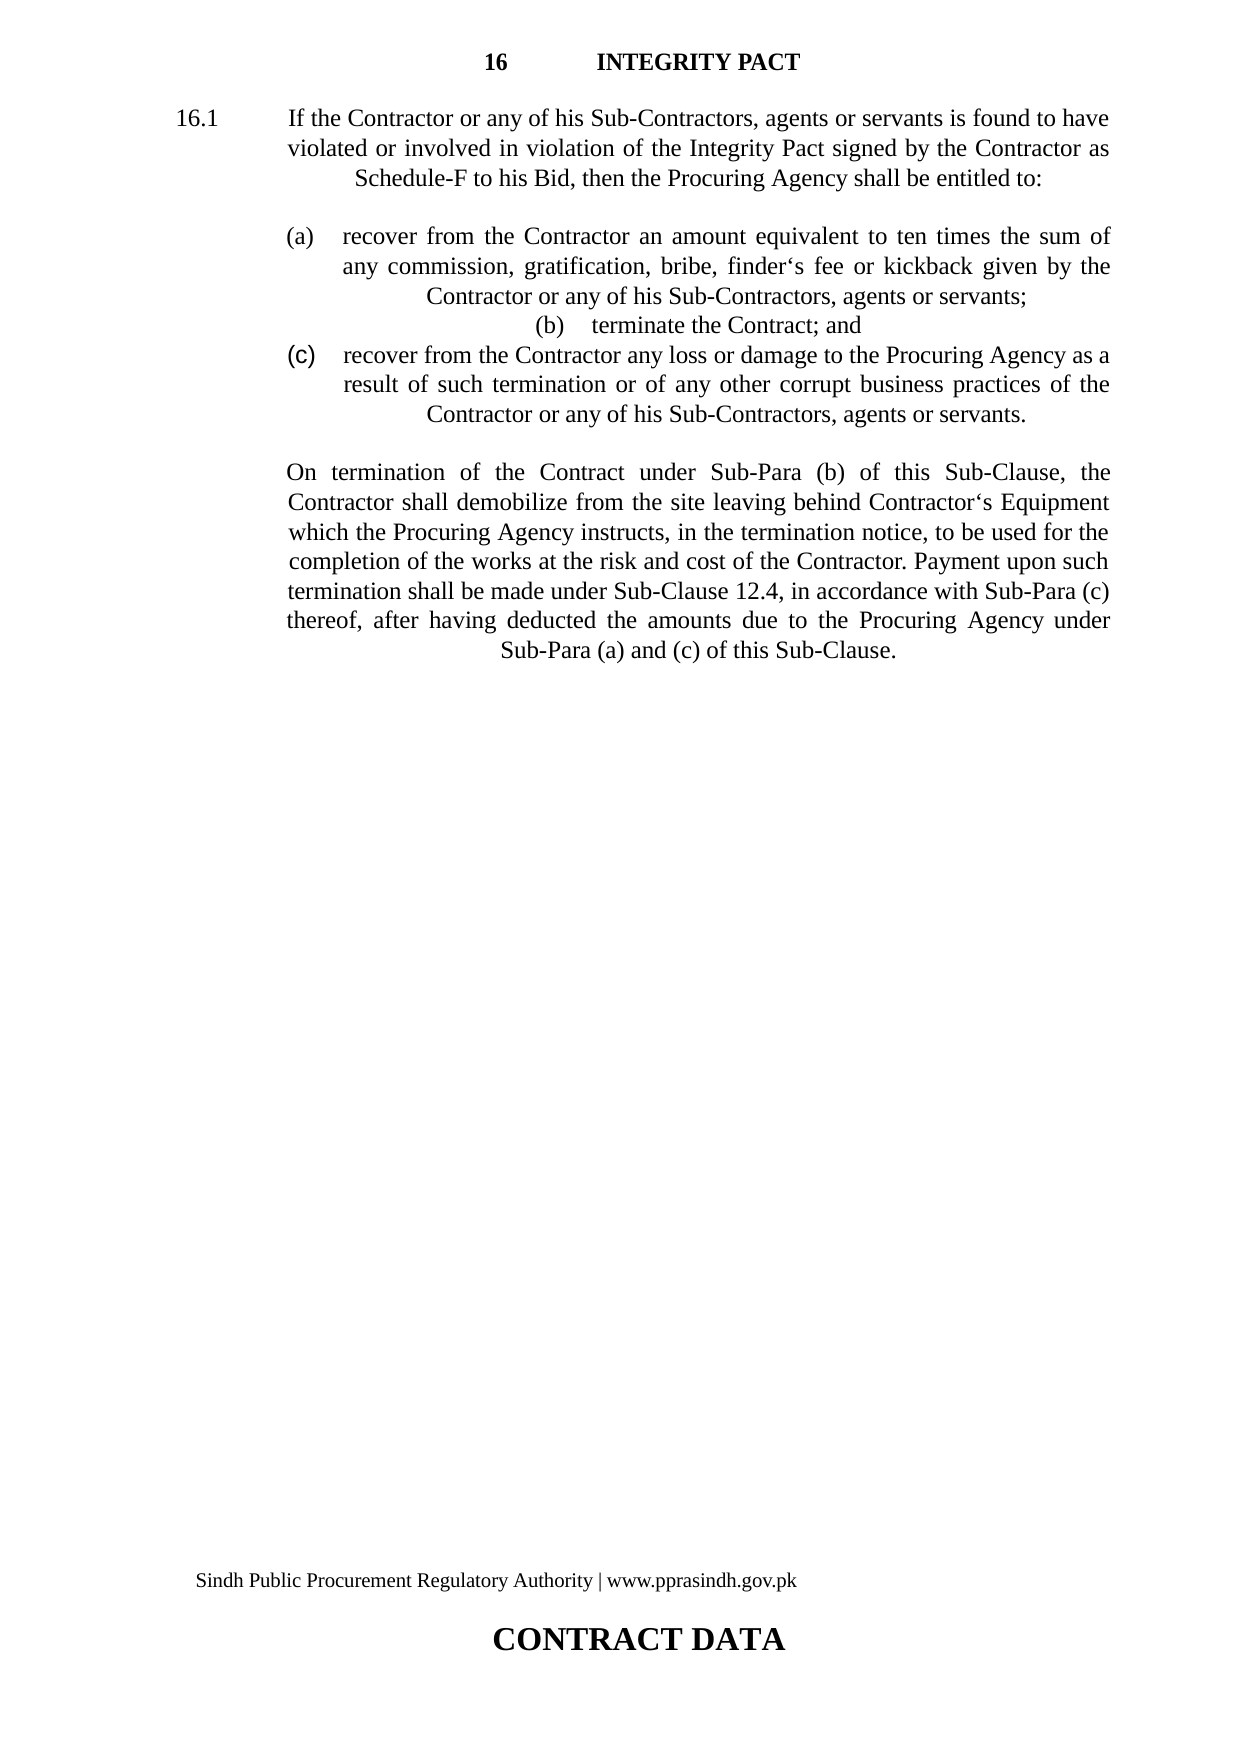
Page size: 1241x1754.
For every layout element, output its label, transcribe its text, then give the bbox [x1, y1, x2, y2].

text result of such termination or of any other corrupt business practices of the [150, 369, 1134, 399]
text Schedule-F to his Bid, then the Procuring Agency shall be entitled to: [150, 163, 1134, 192]
text On termination of the Contract under Sub-Para (b) of this Sub-Clause, the [150, 453, 1134, 487]
text Sub-Para (a) and (c) of this Sub-Clause. [150, 634, 1134, 664]
text 16 INTEGRITY PACT [150, 52, 1134, 75]
text which the Procuring Agency instructs, in the termination notice, to be used for the [150, 517, 1134, 546]
text (a) recover from the Contractor an amount equivalent to ten times the sum of [150, 217, 1134, 251]
text violated or involved in violation of the Integrity Pact signed by the Contractor as [150, 133, 1134, 163]
text thereof, after having deducted the amounts due to the Procuring Agency under [150, 605, 1134, 634]
text Contractor shall demobilize from the site leaving behind Contractor‘s Equipment [150, 487, 1134, 517]
text Contractor or any of his Sub-Contractors, agents or servants. [150, 399, 1134, 428]
text Sindh Public Procurement Regulatory Authority | www.pprasindh.gov.pk 48 [150, 1573, 1134, 1594]
text 16.1 If the Contractor or any of his Sub-Contractors, agents or servants is found to have [150, 100, 1134, 133]
text Contractor or any of his Sub-Contractors, agents or servants; [150, 281, 1134, 310]
text (c) recover from the Contractor any loss or damage to the Procuring Agency as a [150, 340, 1134, 369]
text termination shall be made under Sub-Clause 12.4, in accordance with Sub-Para (c) [150, 576, 1134, 605]
text CONTRACT DATA [144, 1619, 1134, 1658]
text completion of the works at the risk and cost of the Contractor. Payment upon such [150, 546, 1134, 576]
text any commission, gratification, bribe, finder‘s fee or kickback given by the [150, 251, 1134, 281]
text (b) terminate the Contract; and [150, 310, 1134, 340]
